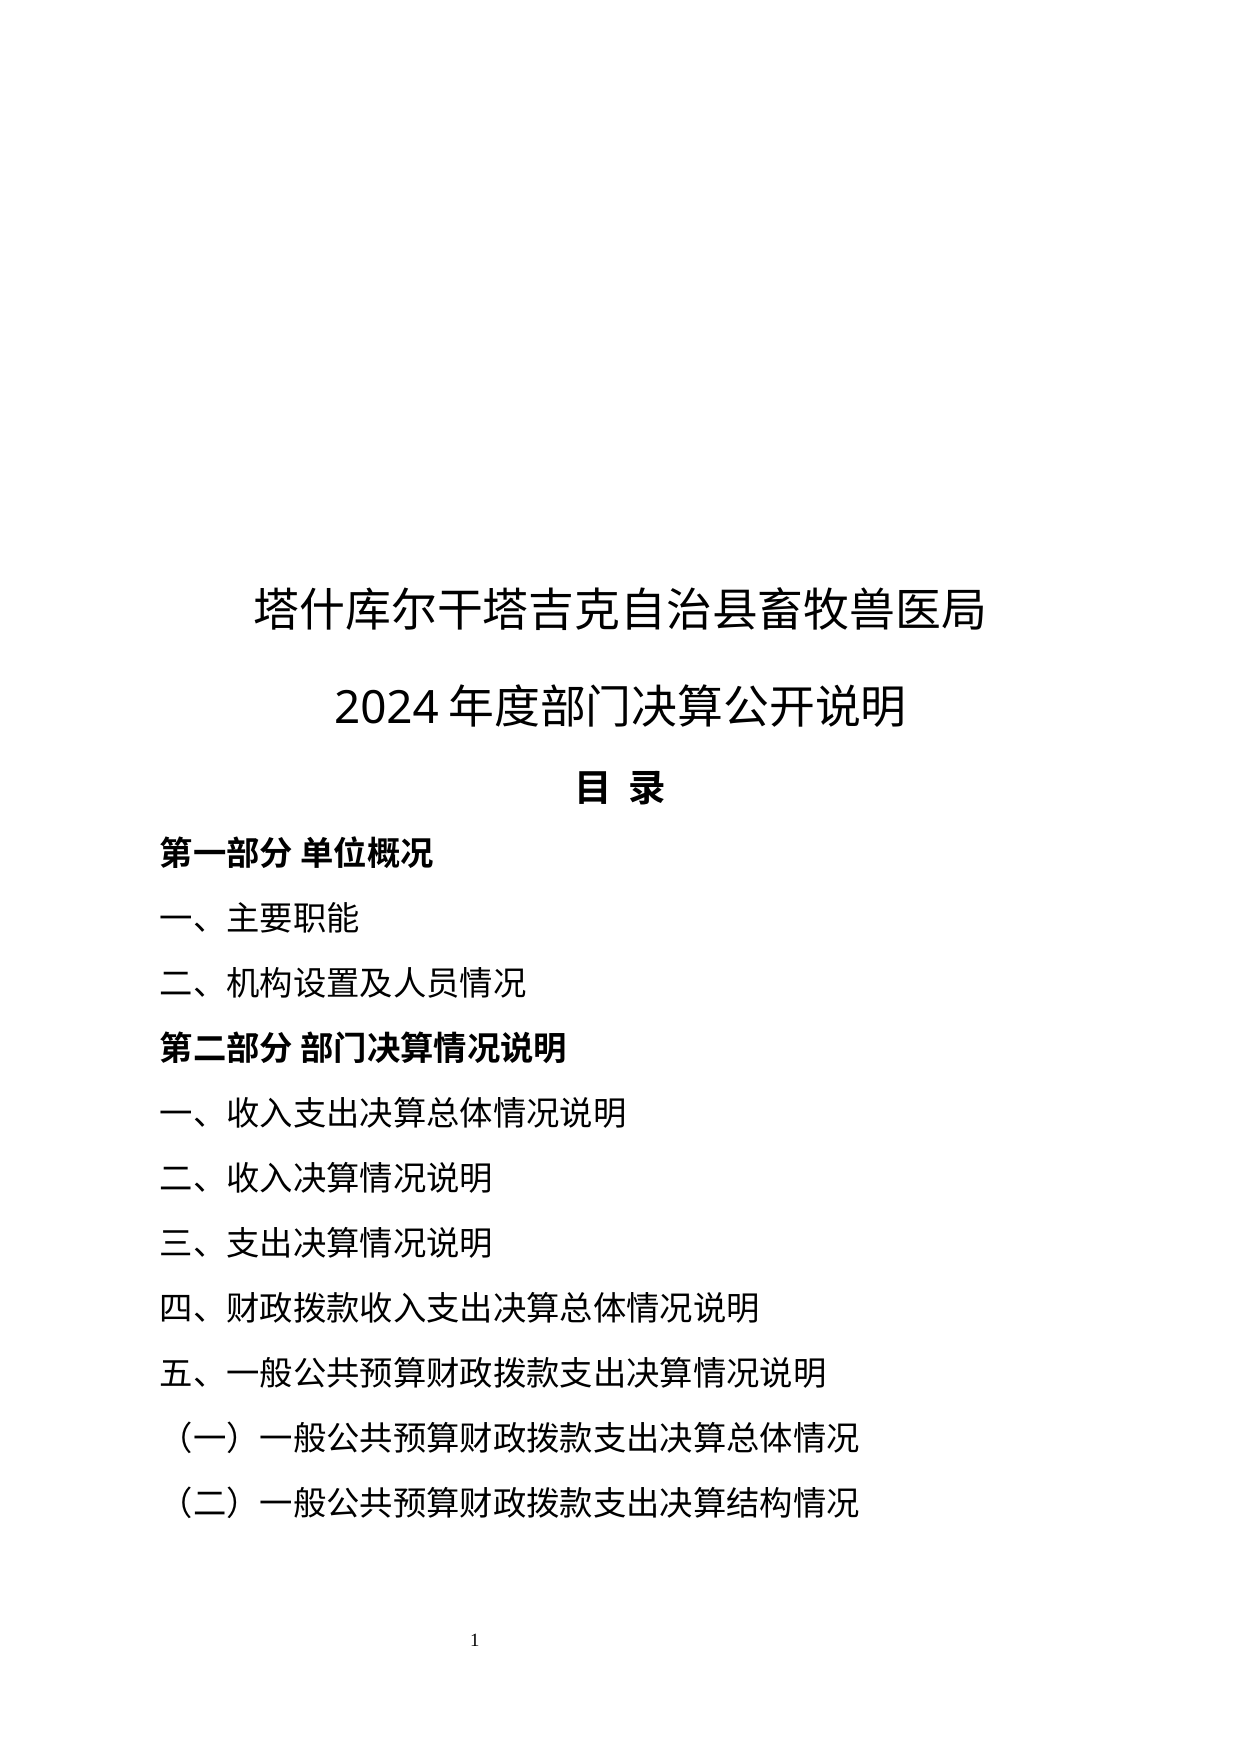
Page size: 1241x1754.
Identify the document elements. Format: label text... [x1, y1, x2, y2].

text （一）一般公共预算财政拨款支出决算总体情况 [159, 1403, 1081, 1468]
text （二）一般公共预算财政拨款支出决算结构情况 [159, 1468, 1081, 1533]
text 二、收入决算情况说明 [159, 1143, 1081, 1208]
text 一、主要职能 [159, 883, 1081, 948]
text 2024年度部门决算公开说明 [159, 655, 1081, 753]
text 四、财政拨款收入支出决算总体情况说明 [159, 1273, 1081, 1338]
text 目 录 [159, 753, 1081, 818]
text 五、一般公共预算财政拨款支出决算情况说明 [159, 1338, 1081, 1403]
text 三、支出决算情况说明 [159, 1208, 1081, 1273]
text 一、收入支出决算总体情况说明 [159, 1078, 1081, 1143]
text 第一部分 单位概况 [159, 818, 1081, 883]
text 第二部分 部门决算情况说明 [159, 1013, 1081, 1078]
text 二、机构设置及人员情况 [159, 948, 1081, 1013]
text 塔什库尔干塔吉克自治县畜牧兽医局 [159, 558, 1081, 655]
